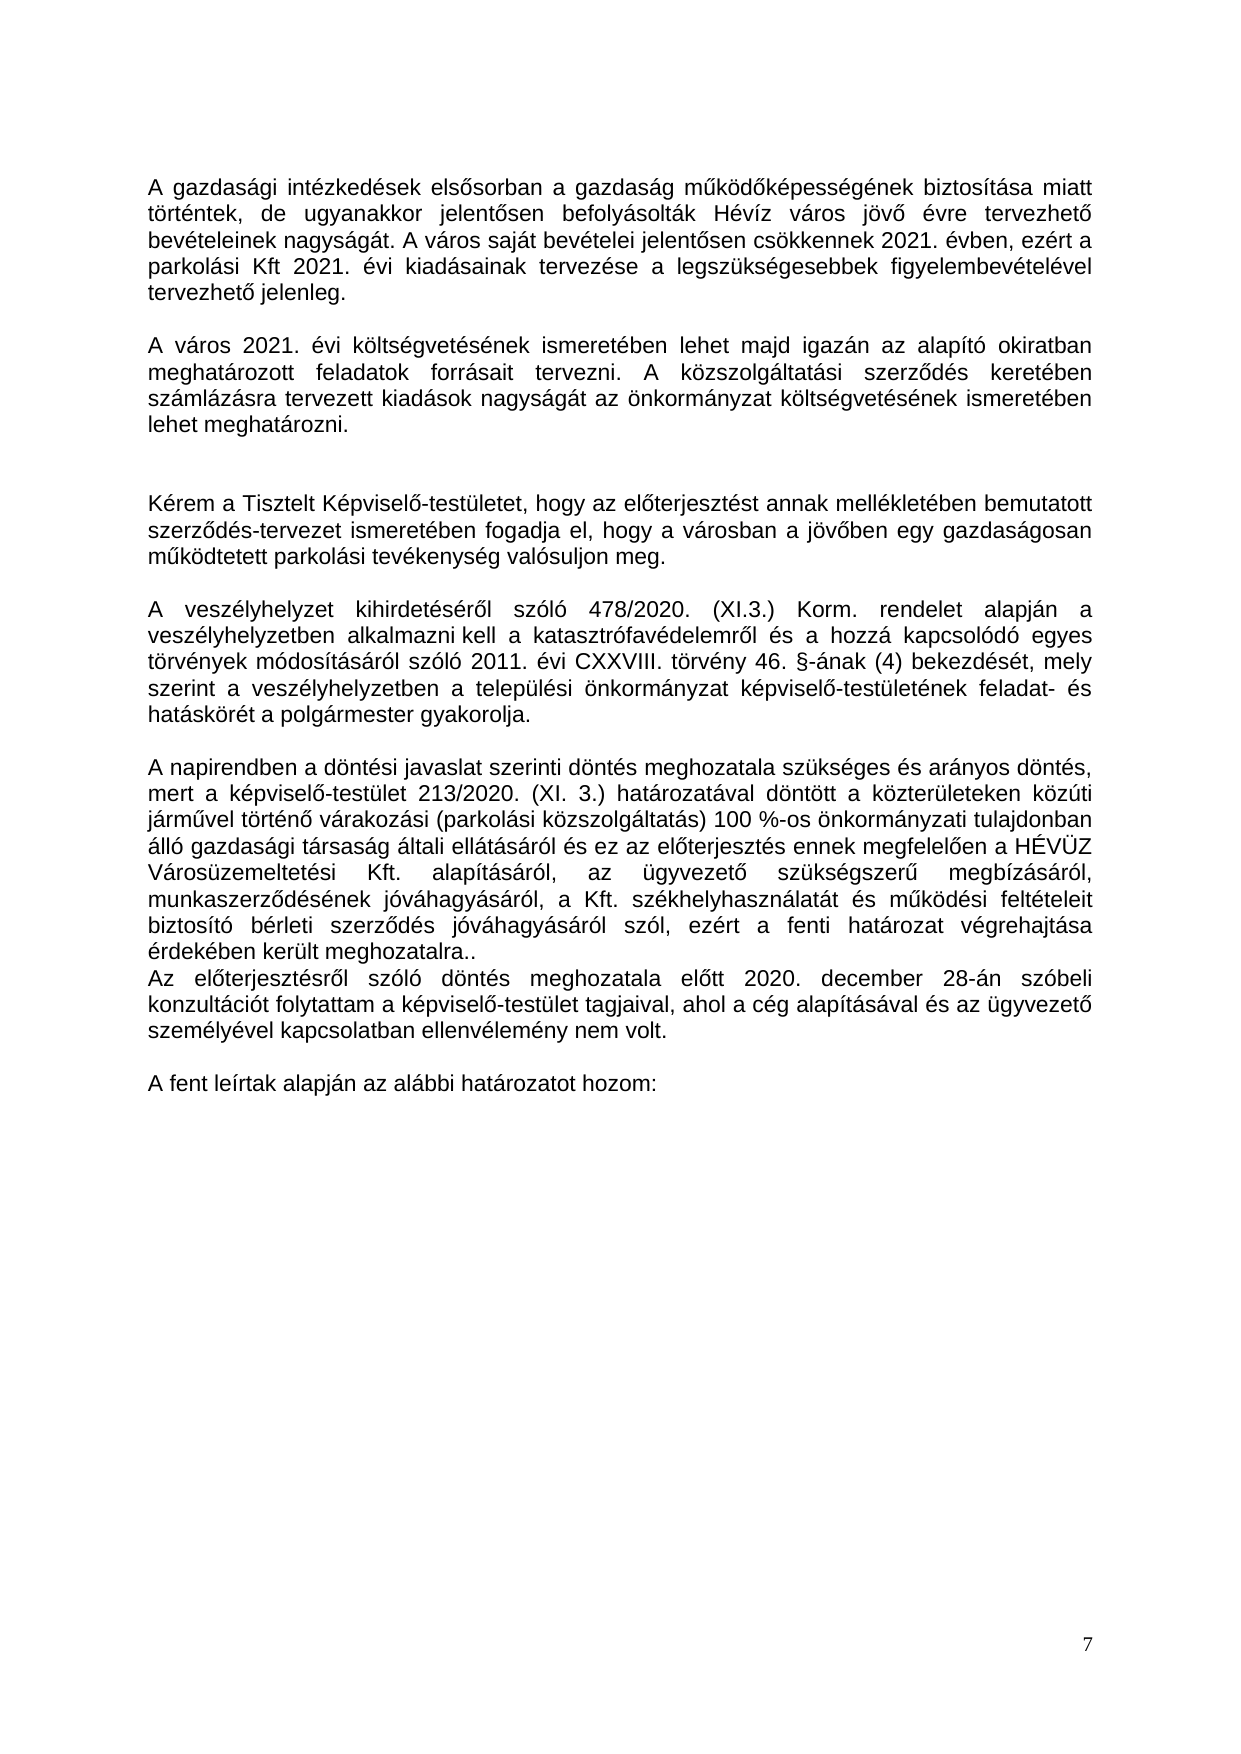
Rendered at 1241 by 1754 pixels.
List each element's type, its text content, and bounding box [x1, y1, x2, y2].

list Kérem a Tisztelt Képviselő-testületet, hogy az előterjesztést annak mellékletében bemutatott szerződés-tervezet ismeretében fogadja el, hogy a városban a jövőben egy gazdaságosan működtetett parkolási tevékenység valósuljon meg. [148, 490, 1093, 569]
text Az előterjesztésről szóló döntés meghozatala előtt 2020. december 28-án szóbeli konzultációt folytattam a képviselő-testület tagjaival, ahol a cég alapításával és az ügyvezető személyével kapcsolatban ellenvélemény nem volt. [148, 964, 1093, 1044]
text A napirendben a döntési javaslat szerinti döntés meghozatala szükséges és arányos döntés, mert a képviselő-testület 213/2020. (XI. 3.) határozatával döntött a közterületeken közúti járművel történő várakozási (parkolási közszolgáltatás) 100 %-os önkormányzati tulajdonban álló gazdasági társaság általi ellátásáról és ez az előterjesztés ennek megfelelően a HÉVÜZ Városüzemeltetési Kft. alapításáról, az ügyvezető szükségszerű megbízásáról, munkaszerződésének jóváhagyásáról, a Kft. székhelyhasználatát és működési feltételeit biztosító bérleti szerződés jóváhagyásáról szól, ezért a fenti határozat végrehajtása érdekében került meghozatalra.. [148, 754, 1093, 964]
text A veszélyhelyzet kihirdetéséről szóló 478/2020. (XI.3.) Korm. rendelet alapján a veszélyhelyzetben alkalmazni kell a katasztrófavédelemről és a hozzá kapcsolódó egyes törvények módosításáról szóló 2011. évi CXXVIII. törvény 46. §-ának (4) bekezdését, mely szerint a veszélyhelyzetben a települési önkormányzat képviselő-testületének feladat- és hatáskörét a polgármester gyakorolja. [148, 596, 1093, 727]
list A gazdasági intézkedések elsősorban a gazdaság működőképességének biztosítása miatt történtek, de ugyanakkor jelentősen befolyásolták Hévíz város jövő évre tervezhető bevételeinek nagyságát. A város saját bevételei jelentősen csökkennek 2021. évben, ezért a parkolási Kft 2021. évi kiadásainak tervezése a legszükségesebbek figyelembevételével tervezhető jelenleg. [148, 174, 1093, 306]
text A fent leírtak alapján az alábbi határozatot hozom: [148, 1070, 1093, 1096]
list A város 2021. évi költségvetésének ismeretében lehet majd igazán az alapító okiratban meghatározott feladatok forrásait tervezni. A közszolgáltatási szerződés keretében számlázásra tervezett kiadások nagyságát az önkormányzat költségvetésének ismeretében lehet meghatározni. [148, 332, 1093, 437]
